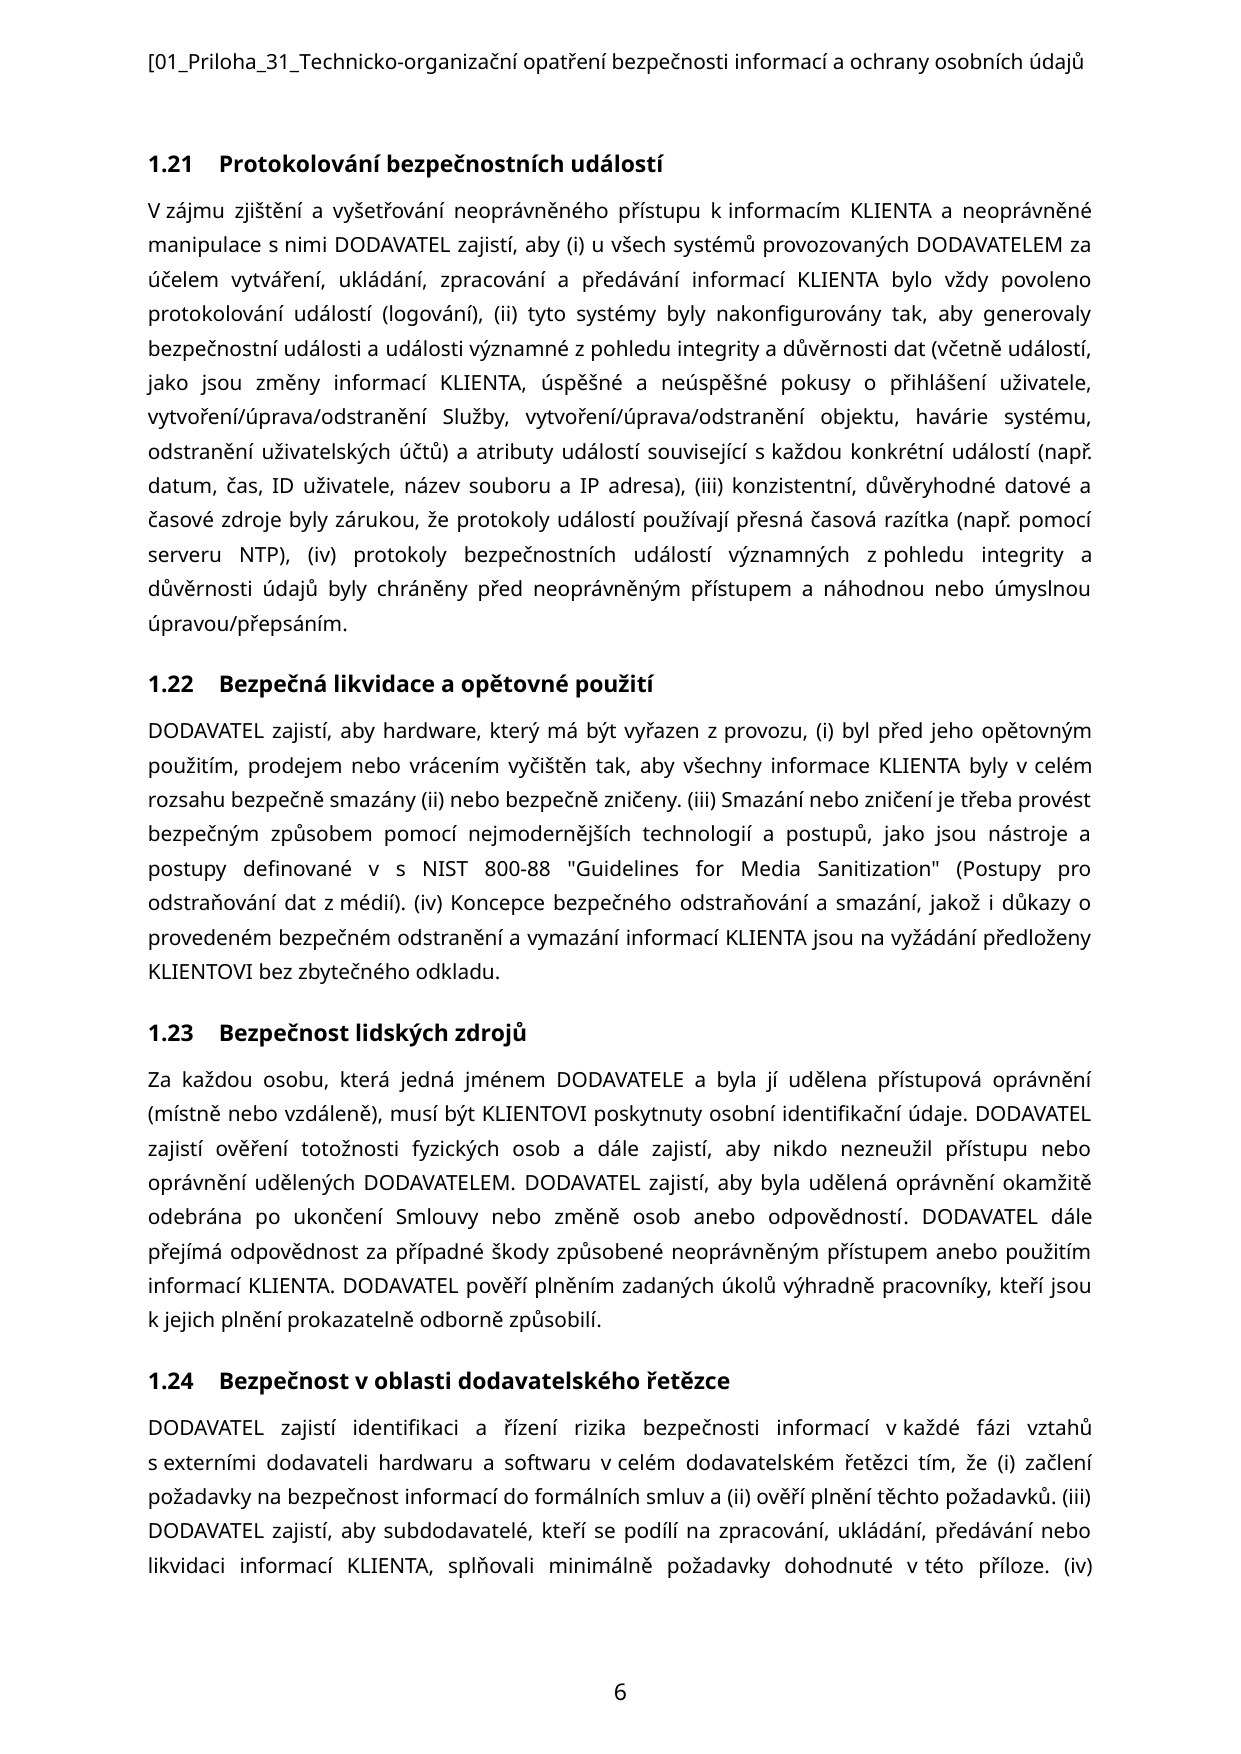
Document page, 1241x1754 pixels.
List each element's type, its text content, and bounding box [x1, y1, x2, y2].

subtitle Bezpečnost lidských zdrojů [148, 1016, 1092, 1048]
list DODAVATEL zajistí, aby hardware, který má být vyřazen z provozu, (i) byl před jeho opětovným použitím, prodejem nebo vrácením vyčištěn tak, aby všechny informace KLIENTA byly v celém rozsahu bezpečně smazány (ii) nebo bezpečně zničeny. (iii) Smazání nebo zničení je třeba provést bezpečným způsobem pomocí nejmodernějších technologií a postupů, jako jsou nástroje a postupy definované v s NIST 800-88 "Guidelines for Media Sanitization" (Postupy pro odstraňování dat z médií). (iv) Koncepce bezpečného odstraňování a smazání, jakož i důkazy o provedeném bezpečném odstranění a vymazání informací KLIENTA jsou na vyžádání předloženy KLIENTOVI bez zbytečného odkladu. [148, 716, 1092, 986]
subtitle Protokolování bezpečnostních událostí [148, 148, 1092, 179]
subtitle Bezpečnost v oblasti dodavatelského řetězce [148, 1365, 1092, 1396]
list V zájmu zjištění a vyšetřování neoprávněného přístupu k informacím KLIENTA a neoprávněné manipulace s nimi DODAVATEL zajistí, aby (i) u všech systémů provozovaných DODAVATELEM za účelem vytváření, ukládání, zpracování a předávání informací KLIENTA bylo vždy povoleno protokolování událostí (logování), (ii) tyto systémy byly nakonfigurovány tak, aby generovaly bezpečnostní události a události významné z pohledu integrity a důvěrnosti dat (včetně událostí, jako jsou změny informací KLIENTA, úspěšné a neúspěšné pokusy o přihlášení uživatele, vytvoření/úprava/odstranění Služby, vytvoření/úprava/odstranění objektu, havárie systému, odstranění uživatelských účtů) a atributy událostí související s každou konkrétní událostí (např. datum, čas, ID uživatele, název souboru a IP adresa), (iii) konzistentní, důvěryhodné datové a časové zdroje byly zárukou, že protokoly událostí používají přesná časová razítka (např. pomocí serveru NTP), (iv) protokoly bezpečnostních událostí významných z pohledu integrity a důvěrnosti údajů byly chráněny před neoprávněným přístupem a náhodnou nebo úmyslnou úpravou/přepsáním. [148, 196, 1092, 637]
list Za každou osobu, která jedná jménem DODAVATELE a byla jí udělena přístupová oprávnění (místně nebo vzdáleně), musí být KLIENTOVI poskytnuty osobní identifikační údaje. DODAVATEL zajistí ověření totožnosti fyzických osob a dále zajistí, aby nikdo nezneužil přístupu nebo oprávnění udělených DODAVATELEM. DODAVATEL zajistí, aby byla udělená oprávnění okamžitě odebrána po ukončení Smlouvy nebo změně osob anebo odpovědností. DODAVATEL dále přejímá odpovědnost za případné škody způsobené neoprávněným přístupem anebo použitím informací KLIENTA. DODAVATEL pověří plněním zadaných úkolů výhradně pracovníky, kteří jsou k jejich plnění prokazatelně odborně způsobilí. [148, 1065, 1092, 1334]
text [148, 1413, 1092, 1579]
subtitle Bezpečná likvidace a opětovné použití [148, 668, 1092, 699]
